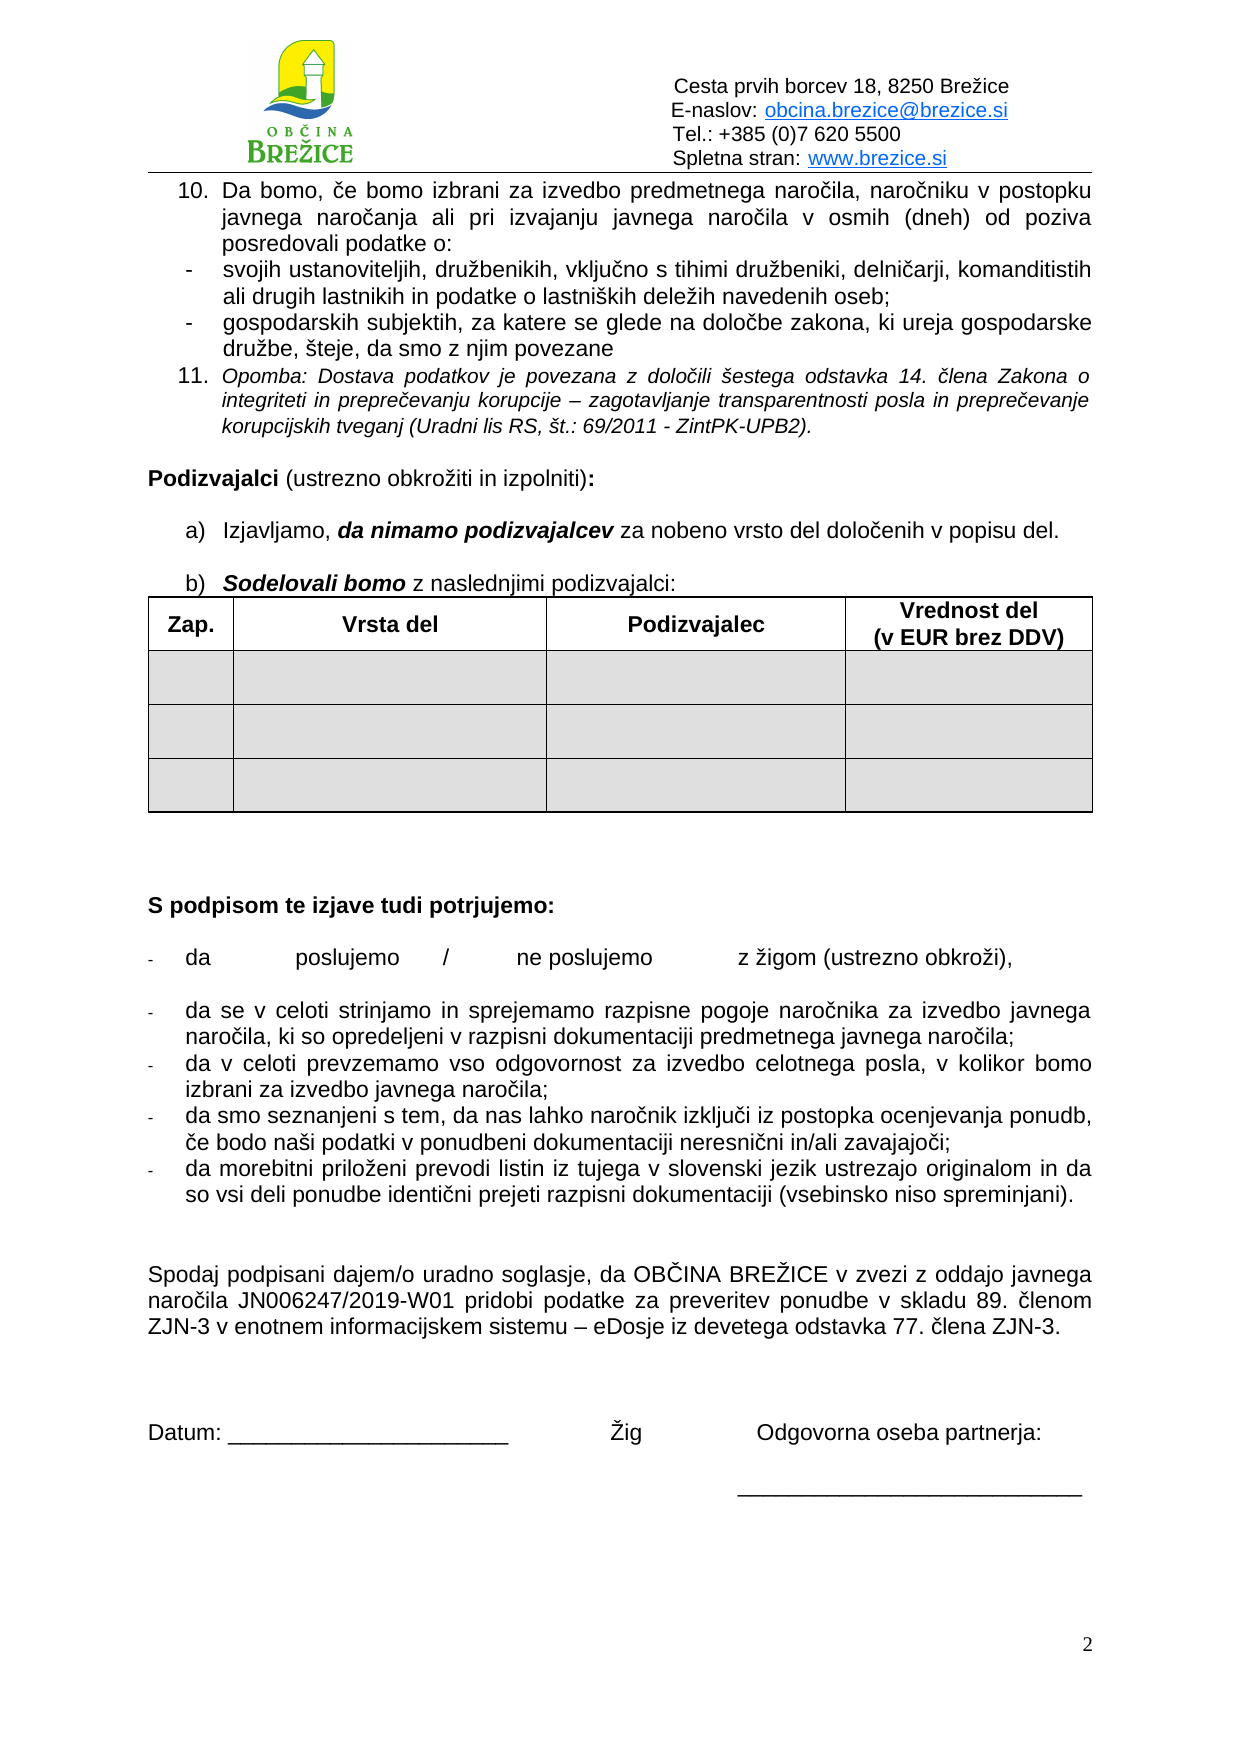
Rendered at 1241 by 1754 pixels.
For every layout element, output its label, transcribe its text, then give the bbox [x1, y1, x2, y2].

list Opomba: Dostava podatkov je povezana z določili šestega odstavka 14. člena Zakona o integriteti in preprečevanju korupcije – zagotavljanje transparentnosti posla in preprečevanje korupcijskih tveganj (Uradni lis RS, št.: 69/2011 - ZintPK-UPB2). [177, 362, 1092, 438]
table_cell [846, 759, 1092, 811]
text Spodaj podpisani dajem/o uradno soglasje, da OBČINA BREŽICE v zvezi z oddajo javnega naročila JN006247/2019-W01 pridobi podatke za preveritev ponudbe v skladu 89. členom ZJN-3 v enotnem informacijskem sistemu – eDosje iz devetega odstavka 77. člena ZJN-3. [148, 1261, 1092, 1339]
table_cell [149, 759, 233, 811]
text Podizvajalci (ustrezno obkrožiti in izpolniti): [148, 465, 1092, 491]
list Da bomo, če bomo izbrani za izvedbo predmetnega naročila, naročniku v postopku javnega naročanja ali pri izvajanju javnega naročila v osmih (dneh) od poziva posredovali podatke o: [177, 177, 1092, 256]
list svojih ustanoviteljih, družbenikih, vključno s tihimi družbeniki, delničarji, komanditistih ali drugih lastnikih in podatke o lastniških deležih navedenih oseb; [185, 256, 1092, 309]
table_header Vrsta del [234, 598, 546, 650]
text Datum: ______________________ Žig Odgovorna oseba partnerja: [148, 1419, 1092, 1445]
list da se v celoti strinjamo in sprejemamo razpisne pogoje naročnika za izvedbo javnega naročila, ki so opredeljeni v razpisni dokumentaciji predmetnega javnega naročila; [148, 997, 1092, 1050]
table_cell [547, 759, 845, 811]
table_cell [846, 705, 1092, 758]
table_cell [234, 651, 546, 704]
table_cell [846, 651, 1092, 704]
list da smo seznanjeni s tem, da nas lahko naročnik izključi iz postopka ocenjevanja ponudb, če bodo naši podatki v ponudbeni dokumentaciji neresnični in/ali zavajajoči; [148, 1102, 1092, 1155]
list gospodarskih subjektih, za katere se glede na določbe zakona, ki ureja gospodarske družbe, šteje, da smo z njim povezane [185, 309, 1092, 362]
table_header Podizvajalec [547, 598, 845, 650]
table_header Zap. [149, 598, 233, 650]
picture [247, 40, 353, 163]
list da poslujemo / ne poslujemo z žigom (ustrezno obkroži), [148, 944, 1092, 971]
table_header Vrednost del (v EUR brez DDV) [846, 598, 1092, 650]
table_cell [547, 705, 845, 758]
table_cell [149, 705, 233, 758]
text ___________________________ [148, 1471, 1092, 1498]
list Sodelovali bomo z naslednjimi podizvajalci: [185, 570, 1092, 596]
text S podpisom te izjave tudi potrjujemo: [148, 892, 1092, 918]
list da morebitni priloženi prevodi listin iz tujega v slovenski jezik ustrezajo originalom in da so vsi deli ponudbe identični prejeti razpisni dokumentaciji (vsebinsko niso spreminjani). [148, 1155, 1092, 1208]
table_cell [234, 705, 546, 758]
list da v celoti prevzemamo vso odgovornost za izvedbo celotnega posla, v kolikor bomo izbrani za izvedbo javnega naročila; [148, 1050, 1092, 1102]
table_cell [149, 651, 233, 704]
table_cell [547, 651, 845, 704]
list Izjavljamo, da nimamo podizvajalcev za nobeno vrsto del določenih v popisu del. [185, 517, 1092, 544]
table_cell [234, 759, 546, 811]
